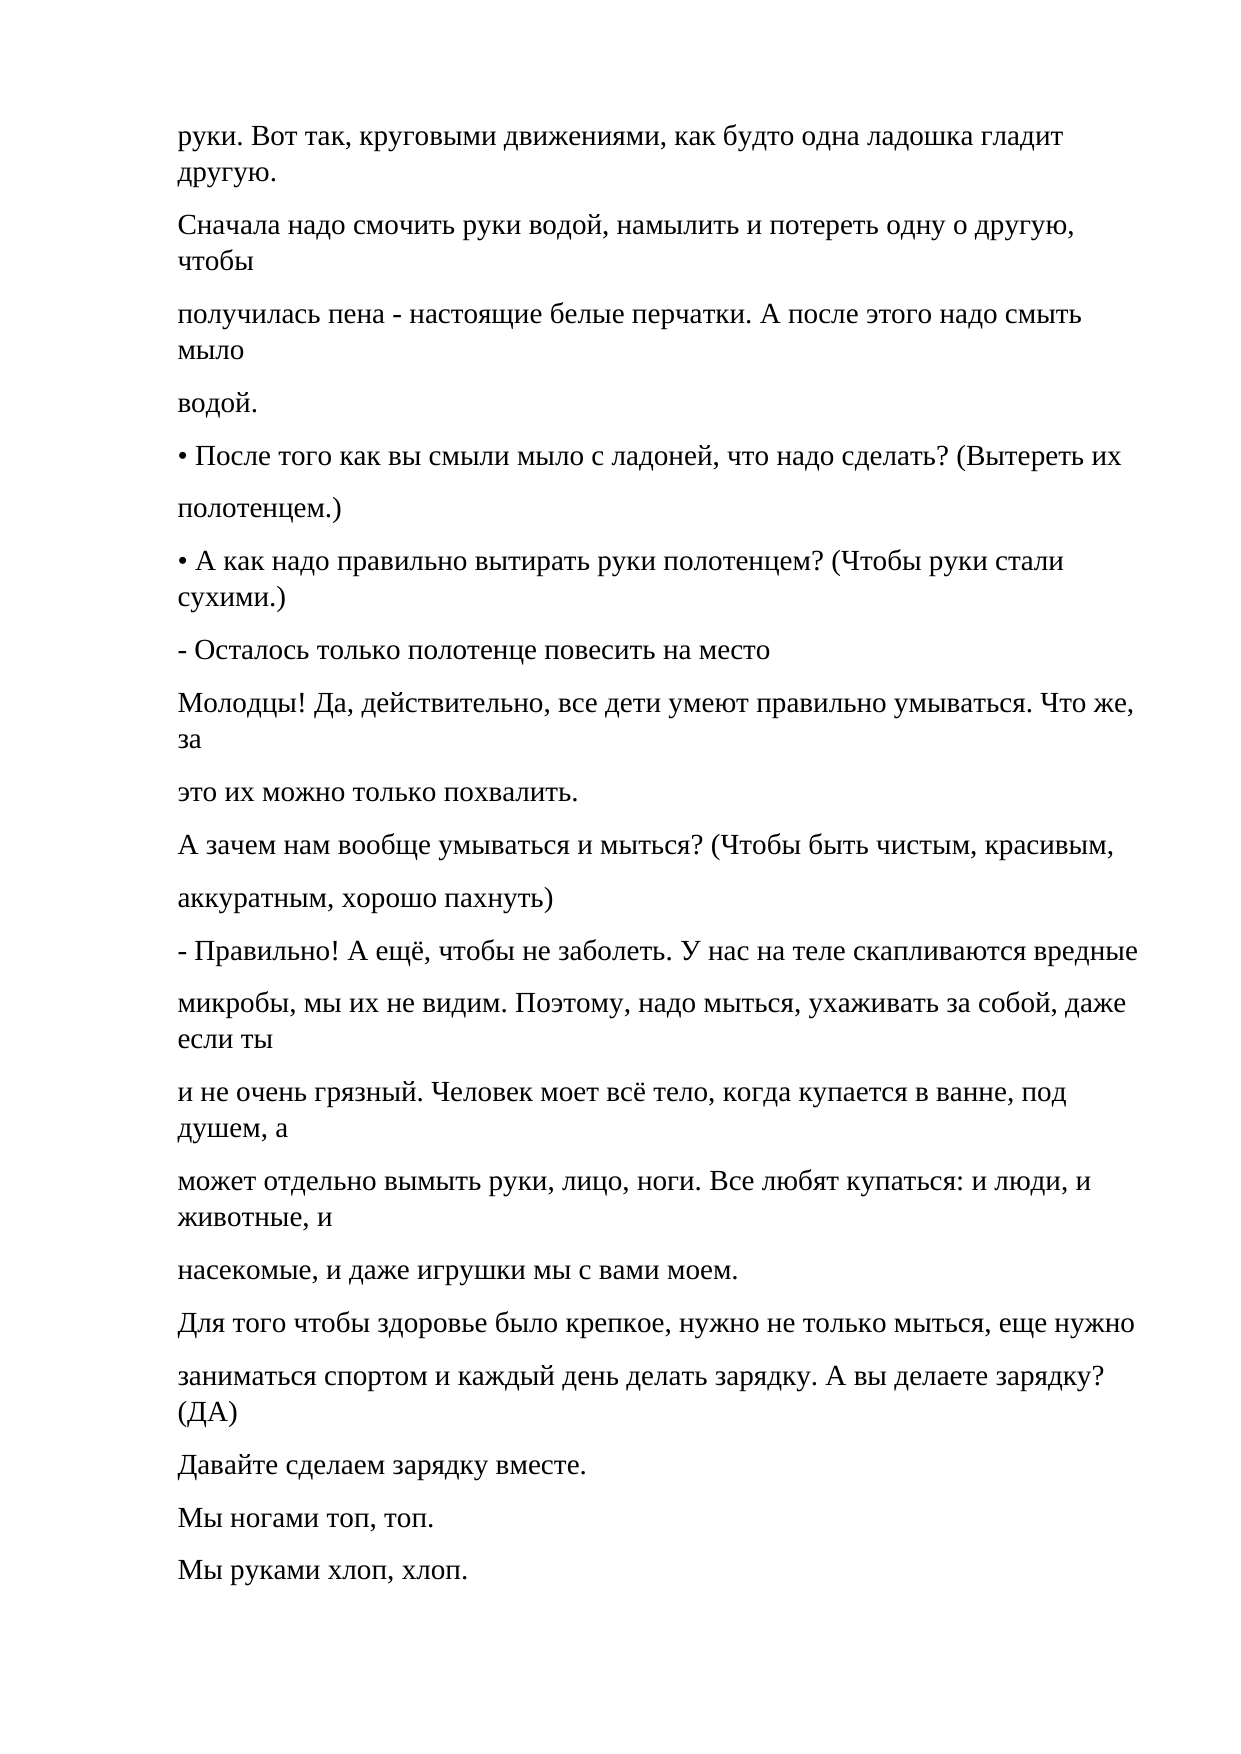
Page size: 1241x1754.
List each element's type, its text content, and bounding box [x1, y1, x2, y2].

text Давайте сделаем зарядку вместе. [177, 1447, 1152, 1480]
text - Осталось только полотенце повесить на место [177, 632, 1152, 666]
text Для того чтобы здоровье было крепкое, нужно не только мыться, еще нужно [177, 1305, 1152, 1339]
text руки. Вот так, круговыми движениями, как будто одна ладошка гладит другую. [177, 118, 1152, 188]
text заниматься спортом и каждый день делать зарядку. А вы делаете зарядку? (ДА) [177, 1358, 1152, 1428]
text насекомые, и даже игрушки мы с вами моем. [177, 1252, 1152, 1286]
text и не очень грязный. Человек моет всё тело, когда купается в ванне, под душем, а [177, 1074, 1152, 1144]
text Молодцы! Да, действительно, все дети умеют правильно умываться. Что же, за [177, 685, 1152, 755]
text - Правильно! А ещё, чтобы не заболеть. У нас на теле скапливаются вредные [177, 933, 1152, 966]
text Мы ногами топ, топ. [177, 1500, 1152, 1533]
text получилась пена - настоящие белые перчатки. А после этого надо смыть мыло [177, 296, 1152, 366]
text А зачем нам вообще умываться и мыться? (Чтобы быть чистым, красивым, [177, 827, 1152, 861]
text Мы руками хлоп, хлоп. [177, 1552, 1152, 1586]
text микробы, мы их не видим. Поэтому, надо мыться, ухаживать за собой, даже если ты [177, 985, 1152, 1055]
text • После того как вы смыли мыло с ладоней, что надо сделать? (Вытереть их [177, 438, 1152, 471]
text это их можно только похвалить. [177, 774, 1152, 808]
text может отдельно вымыть руки, лицо, ноги. Все любят купаться: и люди, и животные, и [177, 1163, 1152, 1233]
text полотенцем.) [177, 491, 1152, 524]
text аккуратным, хорошо пахнуть) [177, 880, 1152, 913]
text Сначала надо смочить руки водой, намылить и потереть одну о другую, чтобы [177, 207, 1152, 277]
text водой. [177, 385, 1152, 418]
text • А как надо правильно вытирать руки полотенцем? (Чтобы руки стали сухими.) [177, 543, 1152, 613]
